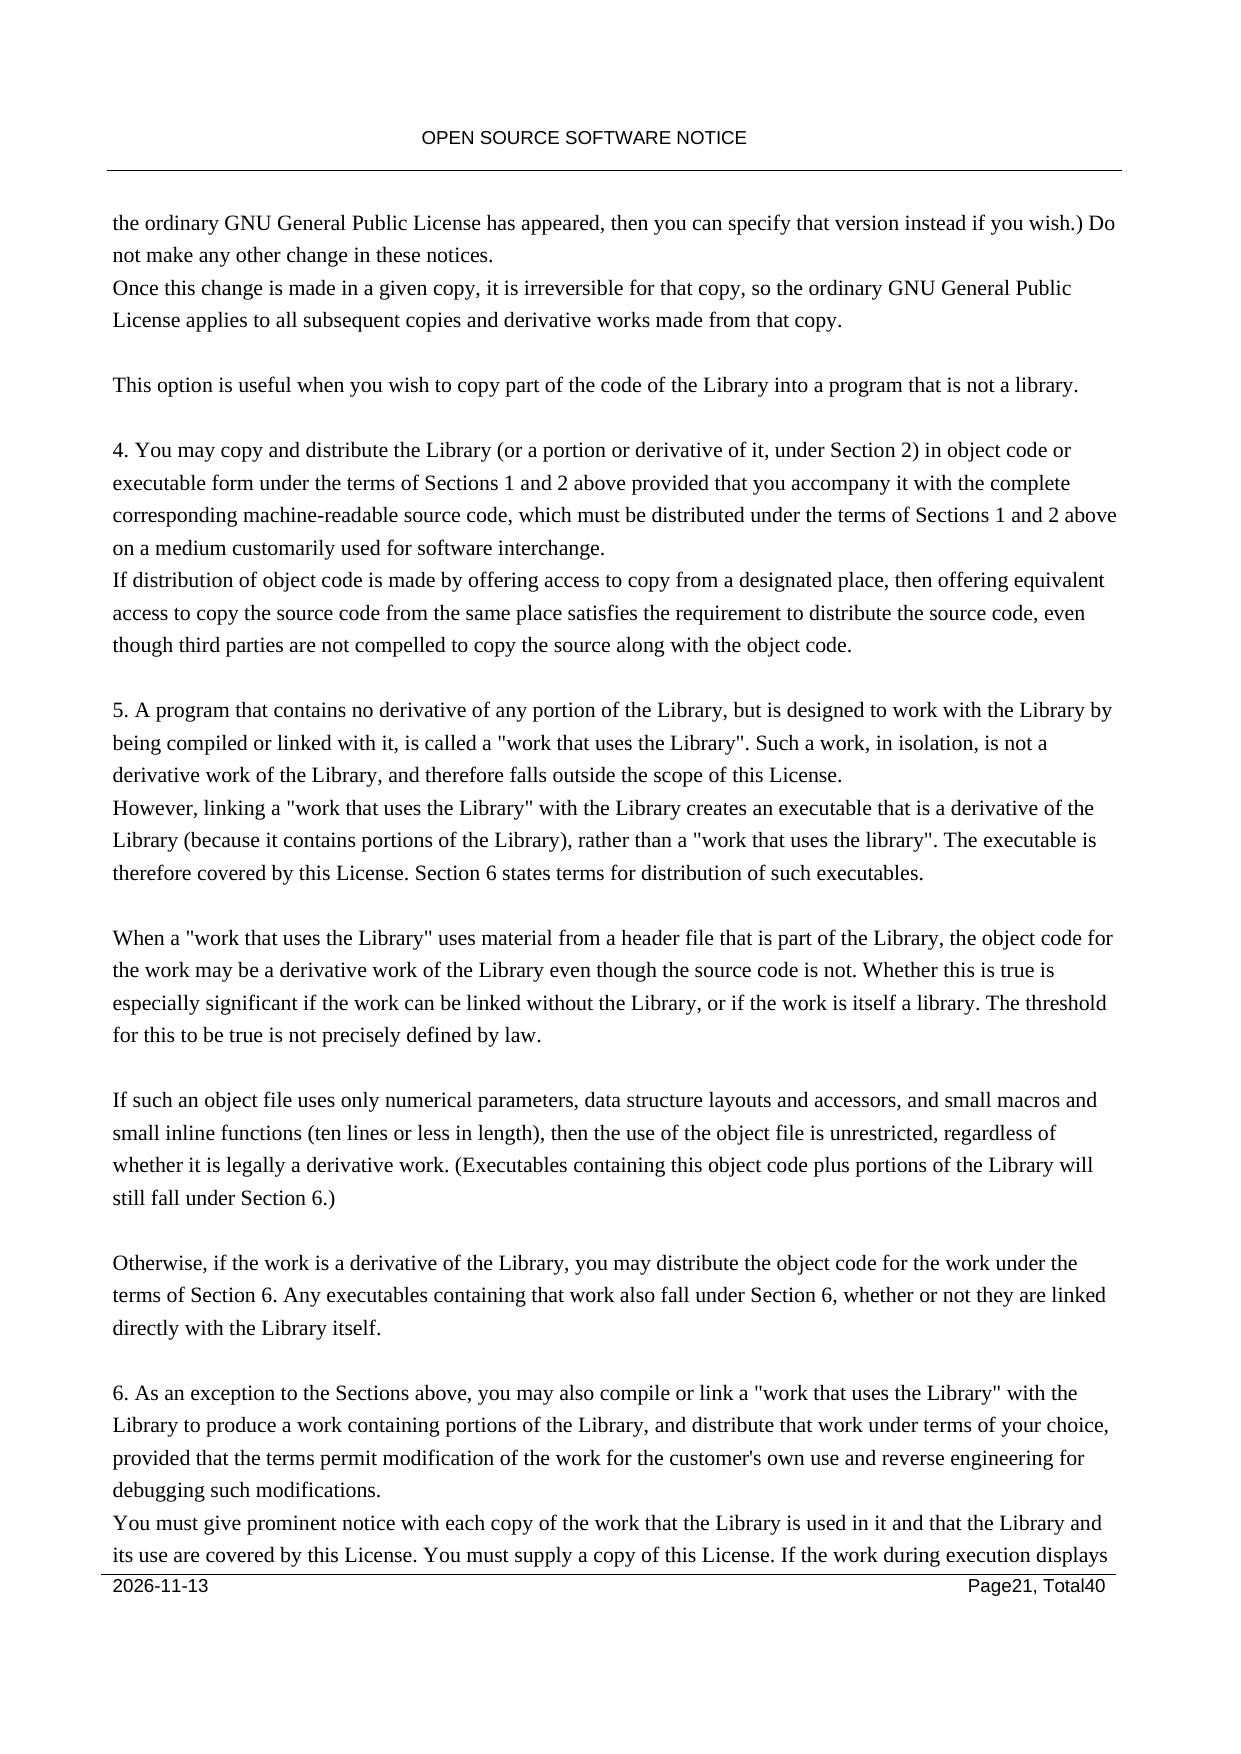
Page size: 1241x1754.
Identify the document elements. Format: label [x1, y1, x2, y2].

text [112, 206, 1128, 1571]
